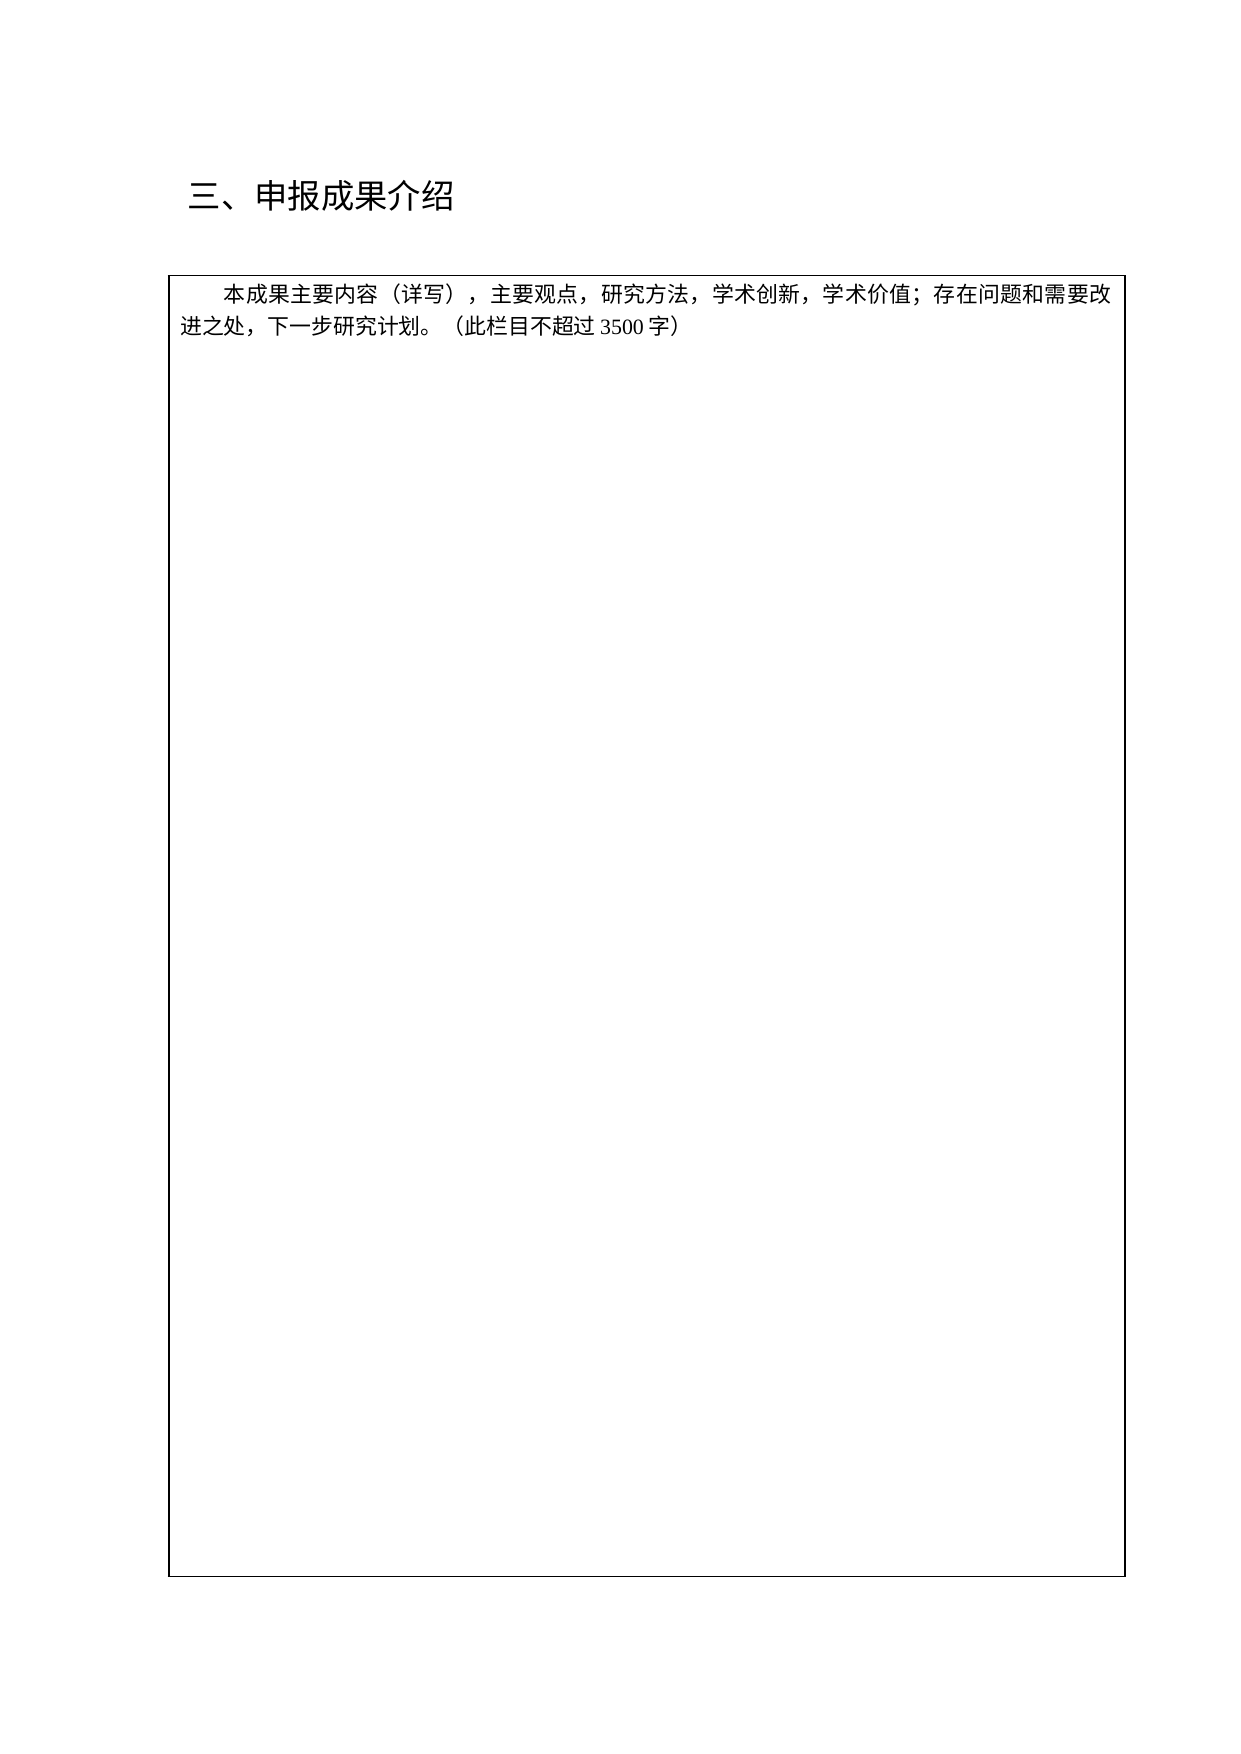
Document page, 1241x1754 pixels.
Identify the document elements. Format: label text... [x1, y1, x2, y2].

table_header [170, 276, 1124, 1576]
text 三、申报成果介绍 [187, 162, 1053, 227]
